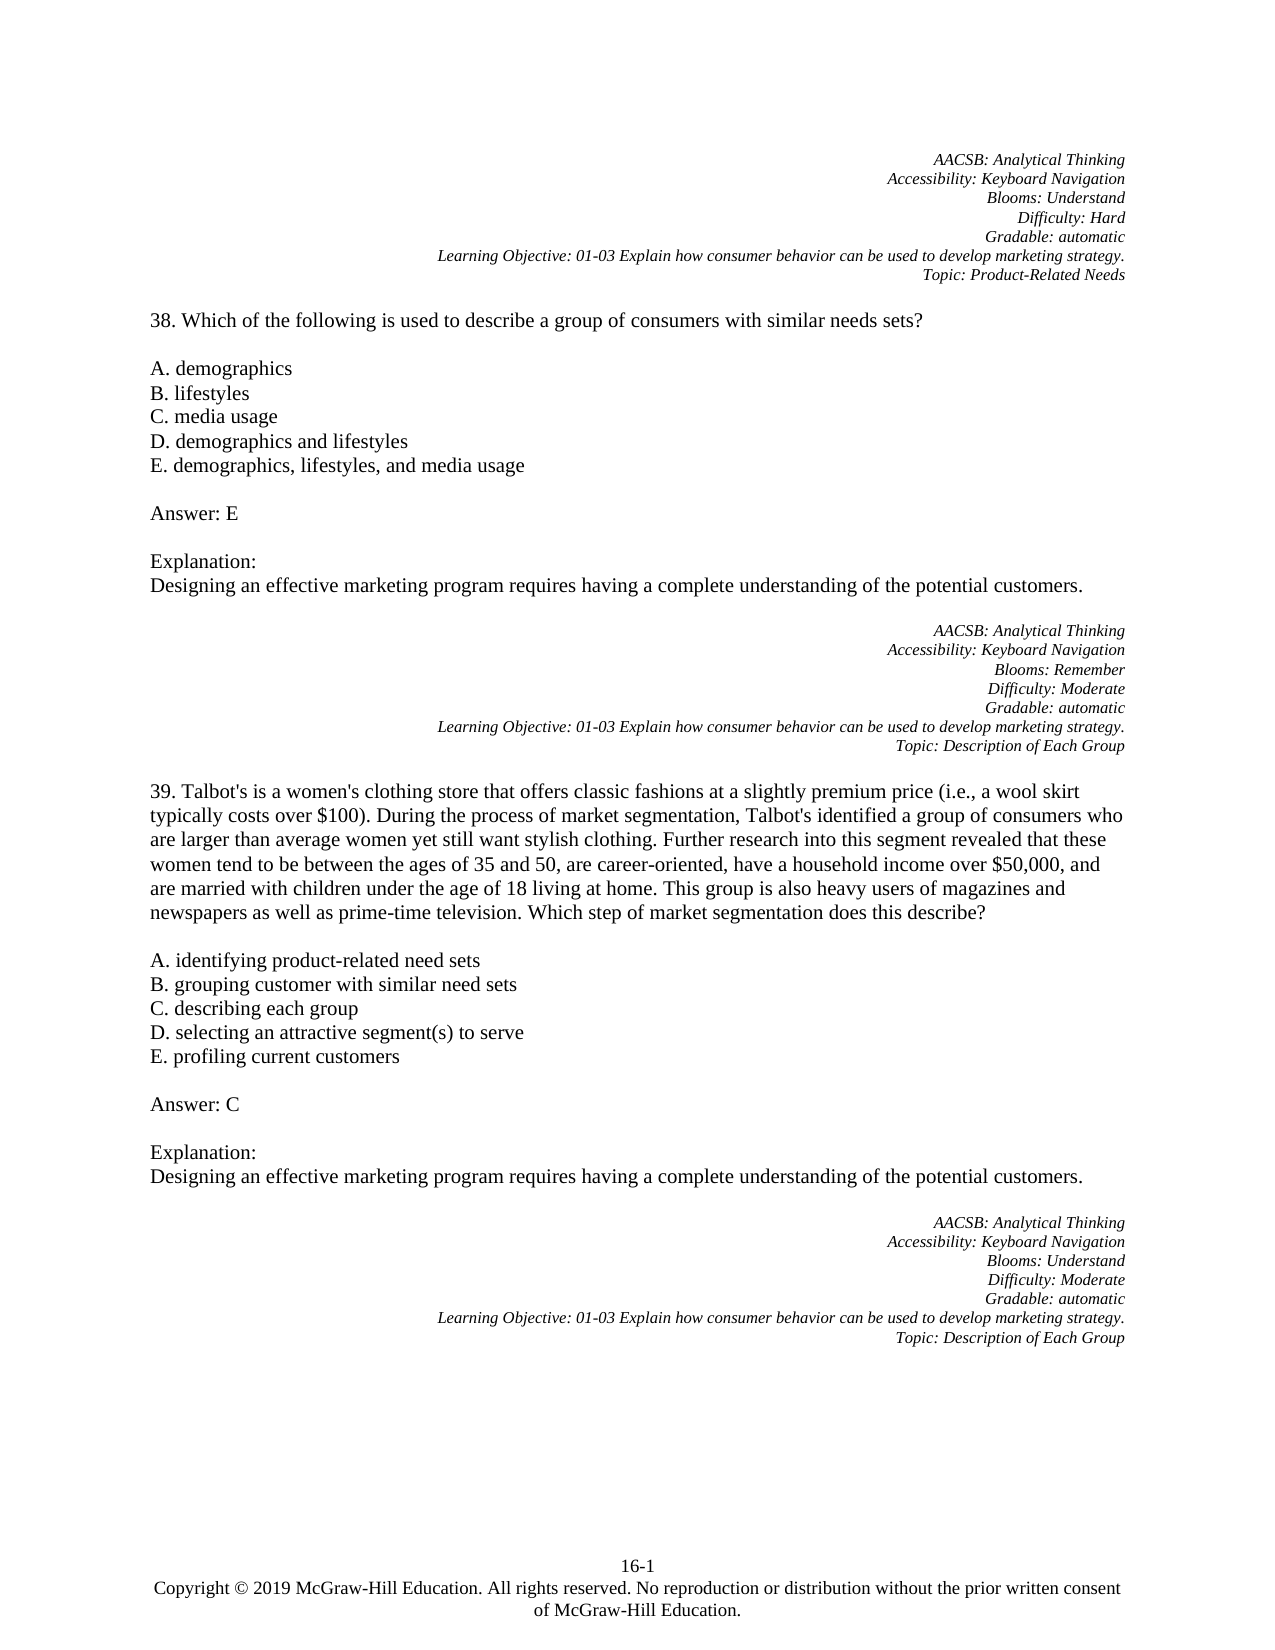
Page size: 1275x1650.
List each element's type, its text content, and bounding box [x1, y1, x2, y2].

text E. demographics, lifestyles, and media usage [150, 453, 1125, 477]
text A. demographics [150, 356, 1125, 380]
text Designing an effective marketing program requires having a complete understanding of the potential customers. [150, 573, 1125, 597]
text AACSB: Analytical Thinking Accessibility: Keyboard Navigation Blooms: Remember Difficulty: Moderate Gradable: automatic Learning Objective: 01-03 Explain how consumer behavior can be used to develop marketing strategy. Topic: Description of Each Group [150, 621, 1125, 755]
text Explanation: [150, 1140, 1125, 1164]
text 38. Which of the following is used to describe a group of consumers with similar needs sets? [150, 308, 1125, 332]
text D. selecting an attractive segment(s) to serve [150, 1020, 1125, 1044]
text C. describing each group [150, 996, 1125, 1020]
text B. grouping customer with similar need sets [150, 972, 1125, 996]
text Answer: E [150, 501, 1125, 525]
text D. demographics and lifestyles [150, 428, 1125, 453]
text Explanation: [150, 549, 1125, 573]
text B. lifestyles [150, 380, 1125, 404]
text Designing an effective marketing program requires having a complete understanding of the potential customers. [150, 1164, 1125, 1188]
text AACSB: Analytical Thinking Accessibility: Keyboard Navigation Blooms: Understand Difficulty: Moderate Gradable: automatic Learning Objective: 01-03 Explain how consumer behavior can be used to develop marketing strategy. Topic: Description of Each Group [150, 1212, 1125, 1347]
text A. identifying product-related need sets [150, 948, 1125, 972]
text 39. Talbot's is a women's clothing store that offers classic fashions at a slightly premium price (i.e., a wool skirt typically costs over $100). During the process of market segmentation, Talbot's identified a group of consumers who are larger than average women yet still want stylish clothing. Further research into this segment revealed that these women tend to be between the ages of 35 and 50, are career-oriented, have a household income over $50,000, and are married with children under the age of 18 living at home. This group is also heavy users of magazines and newspapers as well as prime-time television. Which step of market segmentation does this describe? [150, 779, 1125, 924]
text AACSB: Analytical Thinking Accessibility: Keyboard Navigation Blooms: Understand Difficulty: Hard Gradable: automatic Learning Objective: 01-03 Explain how consumer behavior can be used to develop marketing strategy. Topic: Product-Related Needs [150, 150, 1125, 284]
text C. media usage [150, 404, 1125, 428]
text E. profiling current customers [150, 1044, 1125, 1068]
text Answer: C [150, 1092, 1125, 1116]
